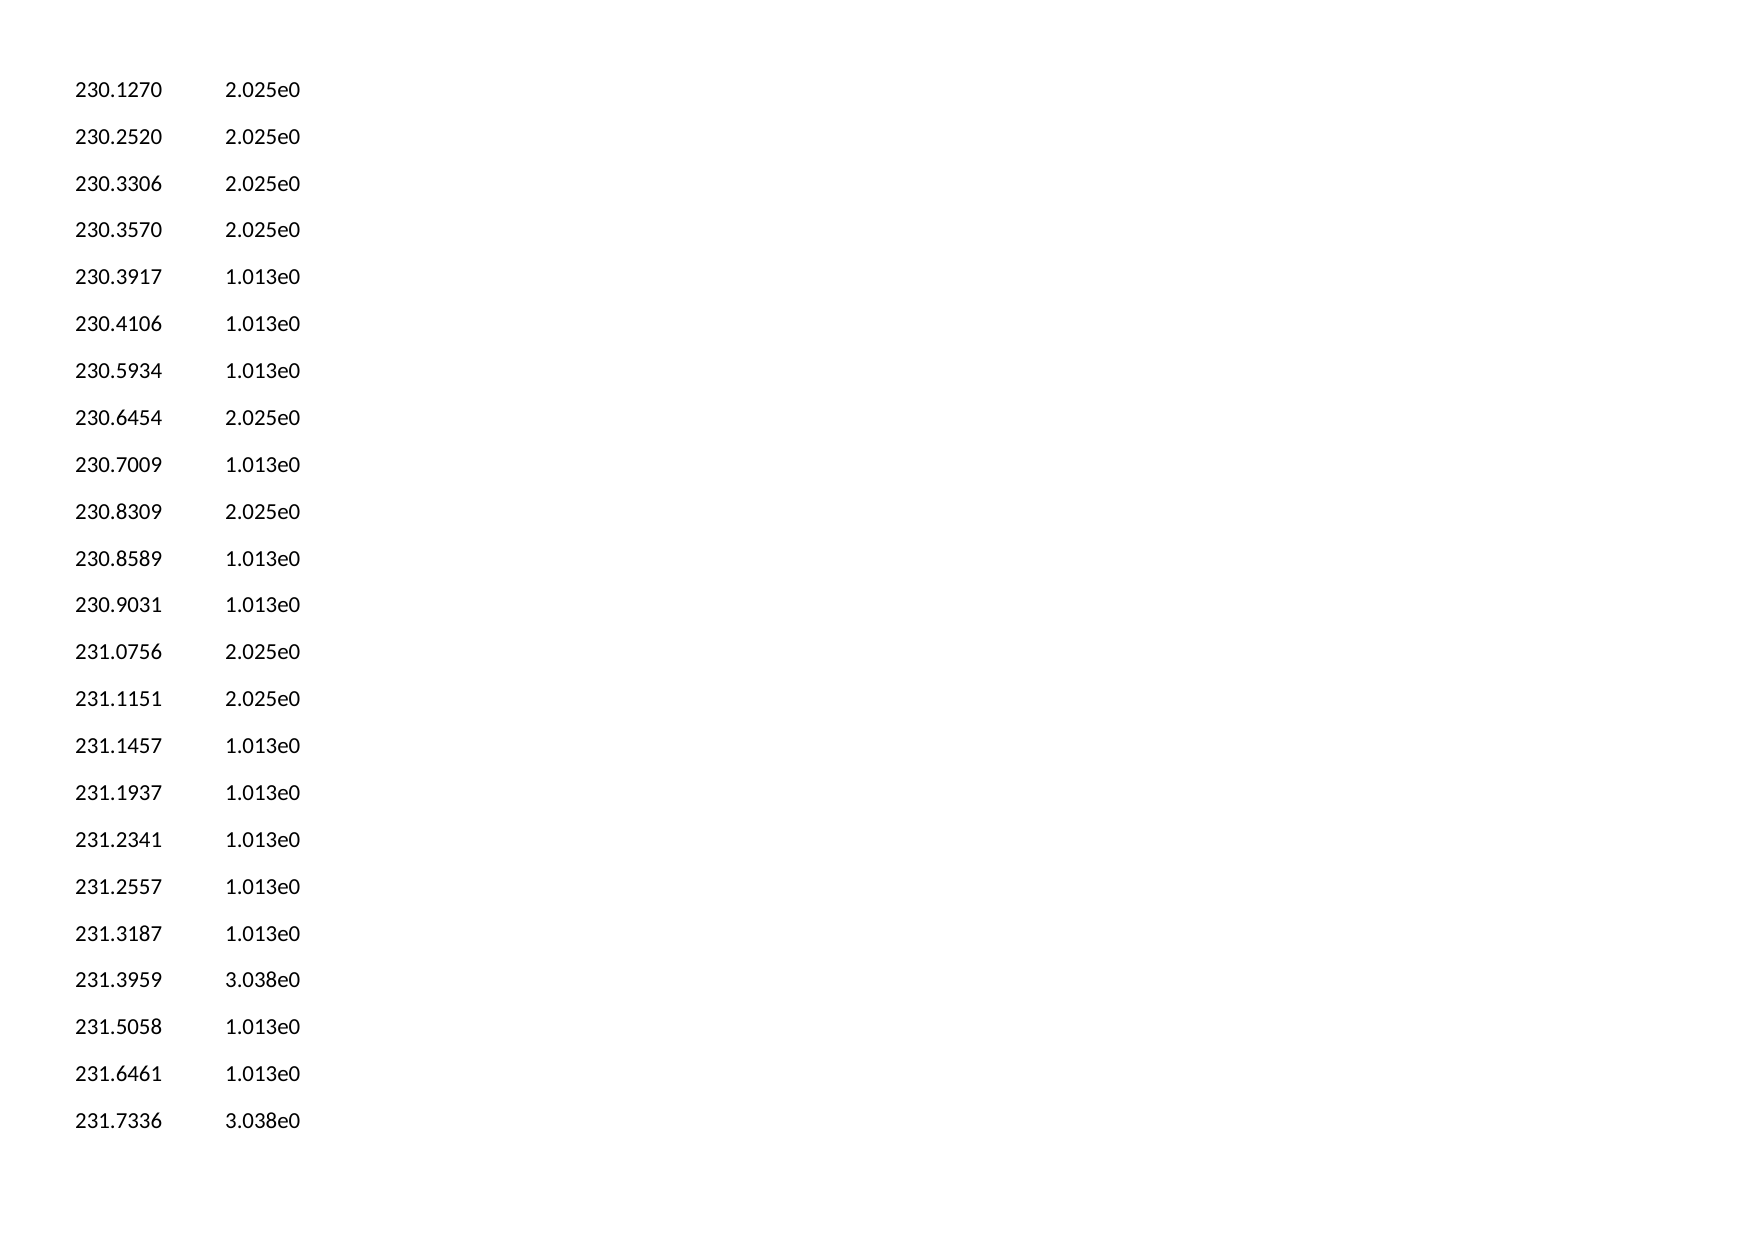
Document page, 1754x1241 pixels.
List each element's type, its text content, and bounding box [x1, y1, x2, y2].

text 230.2520 2.025e0 [75, 122, 1679, 150]
text 230.3917 1.013e0 [75, 262, 1679, 291]
text 231.3959 3.038e0 [75, 966, 1679, 994]
text 231.2557 1.013e0 [75, 872, 1679, 900]
text 231.7336 3.038e0 [75, 1106, 1679, 1134]
text 231.3187 1.013e0 [75, 919, 1679, 947]
text 230.8309 2.025e0 [75, 497, 1679, 525]
text 231.1937 1.013e0 [75, 778, 1679, 806]
text 231.6461 1.013e0 [75, 1059, 1679, 1087]
text 230.7009 1.013e0 [75, 450, 1679, 478]
text 230.6454 2.025e0 [75, 403, 1679, 431]
text 230.3306 2.025e0 [75, 169, 1679, 197]
text 230.5934 1.013e0 [75, 356, 1679, 384]
text 230.3570 2.025e0 [75, 216, 1679, 244]
text 231.1151 2.025e0 [75, 684, 1679, 712]
text 230.9031 1.013e0 [75, 591, 1679, 619]
text 230.8589 1.013e0 [75, 544, 1679, 572]
text 231.0756 2.025e0 [75, 637, 1679, 666]
text 231.5058 1.013e0 [75, 1012, 1679, 1041]
text 230.4106 1.013e0 [75, 309, 1679, 337]
text 230.1270 2.025e0 [75, 75, 1679, 103]
text 231.1457 1.013e0 [75, 731, 1679, 759]
text 231.2341 1.013e0 [75, 825, 1679, 853]
